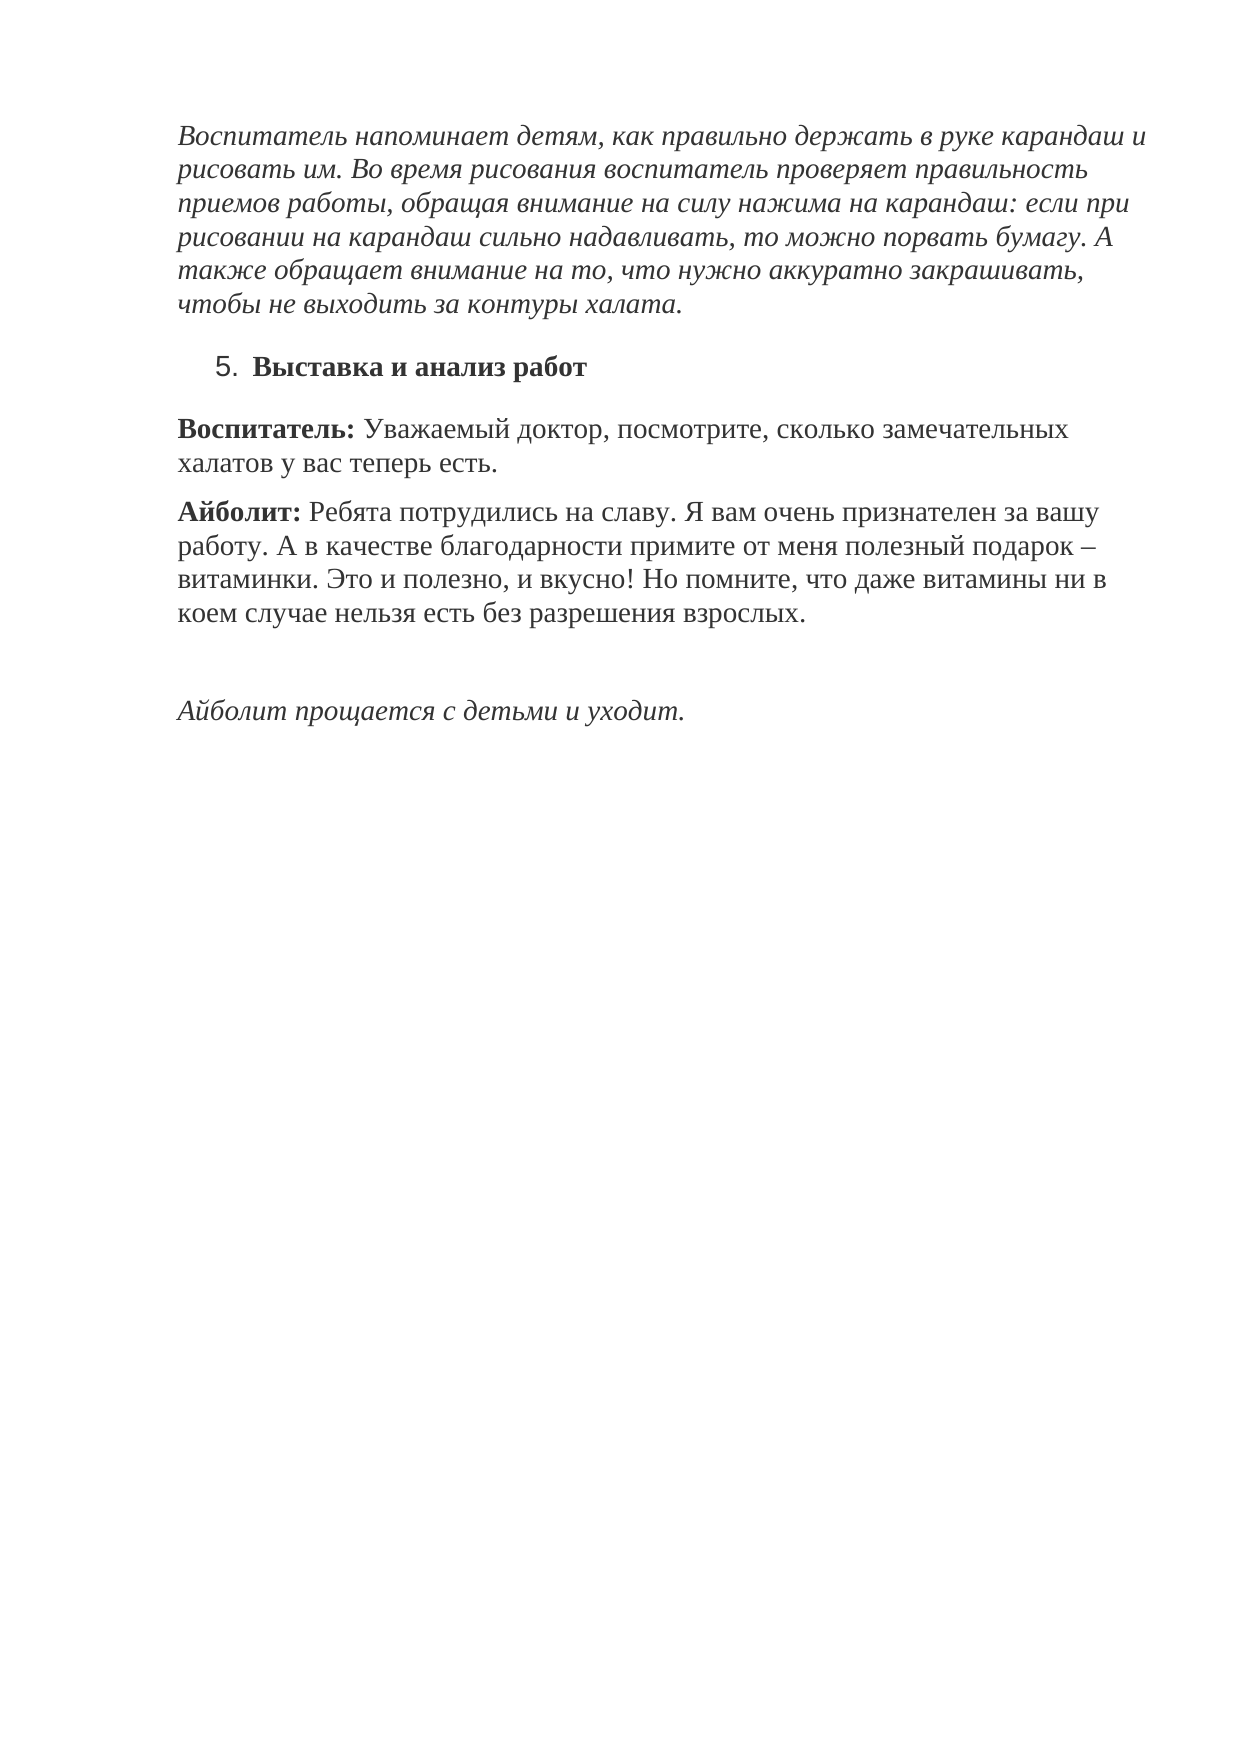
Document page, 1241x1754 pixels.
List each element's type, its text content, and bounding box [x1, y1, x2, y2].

text Воспитатель напоминает детям, как правильно держать в руке карандаш и рисовать им. Во время рисования воспитатель проверяет правильность приемов работы, обращая внимание на силу нажима на карандаш: если при рисовании на карандаш сильно надавливать, то можно порвать бумагу. А также обращает внимание на то, что нужно аккуратно закрашивать, чтобы не выходить за контуры халата. [177, 118, 1152, 319]
text Воспитатель: Уважаемый доктор, посмотрите, сколько замечательных халатов у вас теперь есть. [177, 411, 1152, 478]
list Выставка и анализ работ [215, 348, 1152, 382]
text Айболит: Ребята потрудились на славу. Я вам очень признателен за вашу работу. А в качестве благодарности примите от меня полезный подарок – витаминки. Это и полезно, и вкусно! Но помните, что даже витамины ни в коем случае нельзя есть без разрешения взрослых. [177, 494, 1152, 628]
text Айболит прощается с детьми и уходит. [177, 693, 1152, 727]
